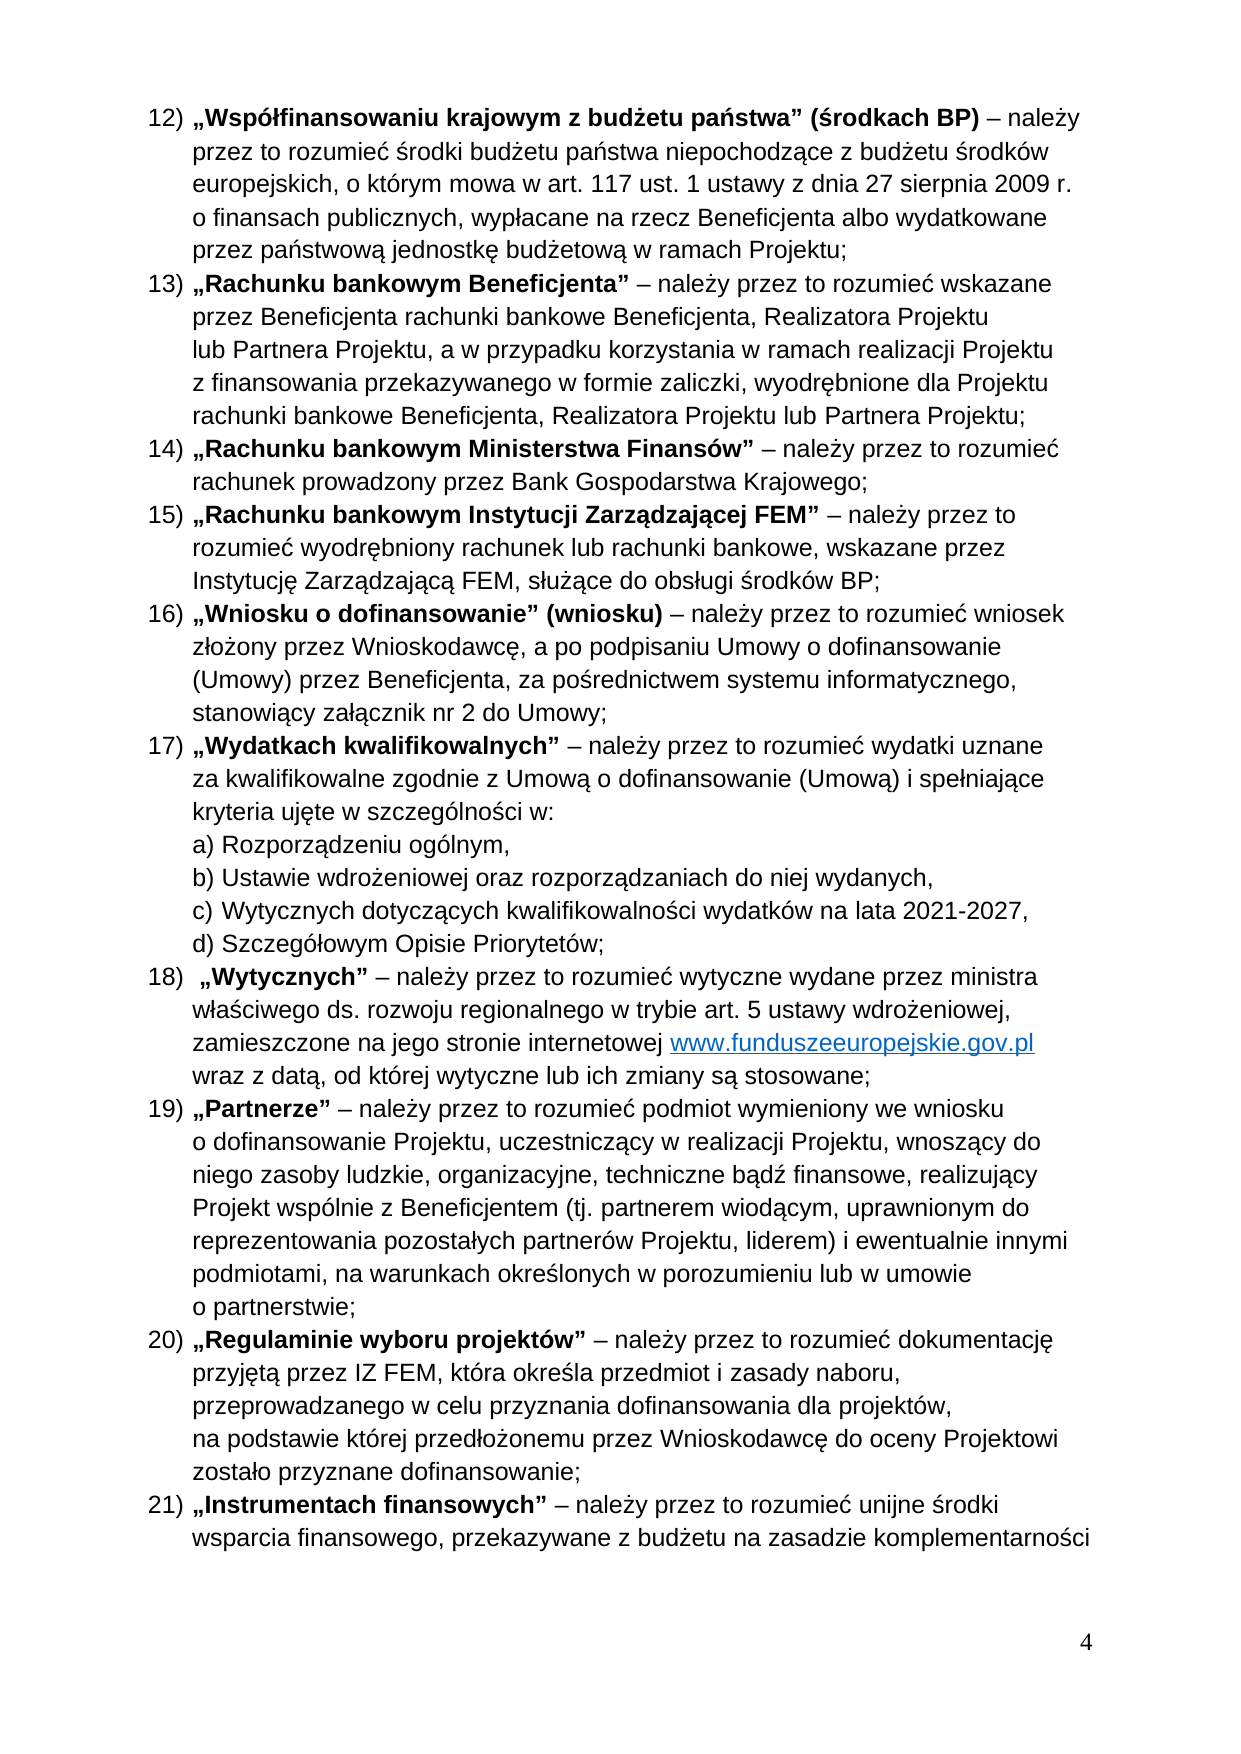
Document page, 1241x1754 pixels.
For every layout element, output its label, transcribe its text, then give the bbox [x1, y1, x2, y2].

list „Współfinansowaniu krajowym z budżetu państwa” (środkach BP) – należy przez to rozumieć środki budżetu państwa niepochodzące z budżetu środków europejskich, o którym mowa w art. 117 ust. 1 ustawy z dnia 27 sierpnia 2009 r. o finansach publicznych, wypłacane na rzecz Beneficjenta albo wydatkowane przez państwową jednostkę budżetową w ramach Projektu; [148, 103, 1093, 264]
list „Rachunku bankowym Ministerstwa Finansów” – należy przez to rozumieć rachunek prowadzony przez Bank Gospodarstwa Krajowego; [148, 434, 1093, 495]
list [148, 1490, 1093, 1552]
list „Rachunku bankowym Beneficjenta” – należy przez to rozumieć wskazane przez Beneficjenta rachunki bankowe Beneficjenta, Realizatora Projektu lub Partnera Projektu, a w przypadku korzystania w ramach realizacji Projektu z finansowania przekazywanego w formie zaliczki, wyodrębnione dla Projektu rachunki bankowe Beneficjenta, Realizatora Projektu lub Partnera Projektu; [148, 268, 1093, 429]
list „Wytycznych” – należy przez to rozumieć wytyczne wydane przez ministra właściwego ds. rozwoju regionalnego w trybie art. 5 ustawy wdrożeniowej, zamieszczone na jego stronie internetowej www.funduszeeuropejskie.gov.pl wraz z datą, od której wytyczne lub ich zmiany są stosowane; [148, 962, 1093, 1090]
list „Wniosku o dofinansowanie” (wniosku) – należy przez to rozumieć wniosek złożony przez Wnioskodawcę, a po podpisaniu Umowy o dofinansowanie (Umowy) przez Beneficjenta, za pośrednictwem systemu informatycznego, stanowiący załącznik nr 2 do Umowy; [148, 599, 1093, 727]
list Szczegółowym Opisie Priorytetów; [192, 929, 1093, 958]
list Wytycznych dotyczących kwalifikowalności wydatków na lata 2021-2027, [192, 896, 1093, 925]
list „Regulaminie wyboru projektów” – należy przez to rozumieć dokumentację przyjętą przez IZ FEM, która określa przedmiot i zasady naboru, przeprowadzanego w celu przyznania dofinansowania dla projektów, na podstawie której przedłożonemu przez Wnioskodawcę do oceny Projektowi zostało przyznane dofinansowanie; [148, 1325, 1093, 1486]
list „Wydatkach kwalifikowalnych” – należy przez to rozumieć wydatki uznane za kwalifikowalne zgodnie z Umową o dofinansowanie (Umową) i spełniające kryteria ujęte w szczególności w: [148, 731, 1093, 826]
list Rozporządzeniu ogólnym, [192, 830, 1093, 859]
list „Partnerze” – należy przez to rozumieć podmiot wymieniony we wniosku o dofinansowanie Projektu, uczestniczący w realizacji Projektu, wnoszący do niego zasoby ludzkie, organizacyjne, techniczne bądź finansowe, realizujący Projekt wspólnie z Beneficjentem (tj. partnerem wiodącym, uprawnionym do reprezentowania pozostałych partnerów Projektu, liderem) i ewentualnie innymi podmiotami, na warunkach określonych w porozumieniu lub w umowie o partnerstwie; [148, 1094, 1093, 1321]
list „Rachunku bankowym Instytucji Zarządzającej FEM” – należy przez to rozumieć wyodrębniony rachunek lub rachunki bankowe, wskazane przez Instytucję Zarządzającą FEM, służące do obsługi środków BP; [148, 500, 1093, 594]
list Ustawie wdrożeniowej oraz rozporządzaniach do niej wydanych, [192, 863, 1093, 892]
